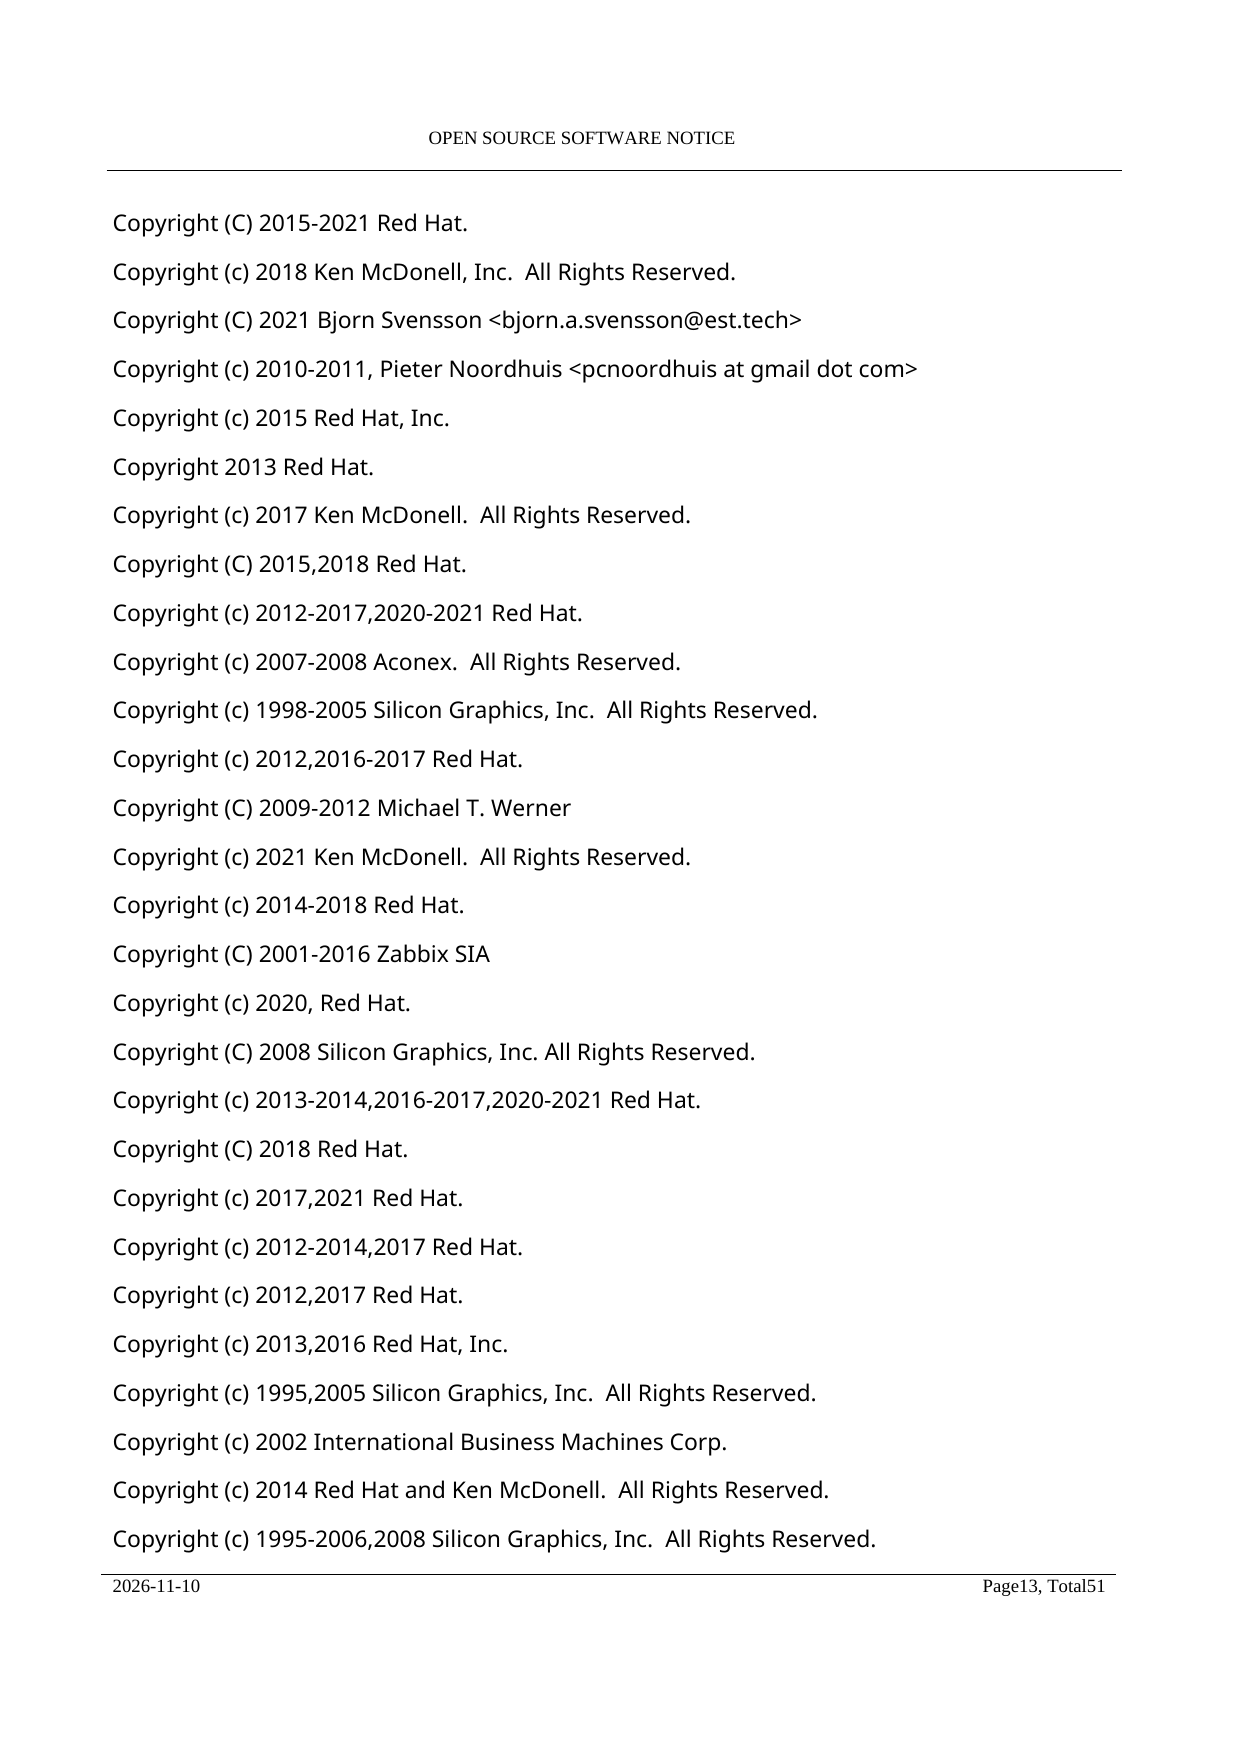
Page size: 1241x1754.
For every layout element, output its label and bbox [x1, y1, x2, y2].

text [112, 206, 1128, 1555]
